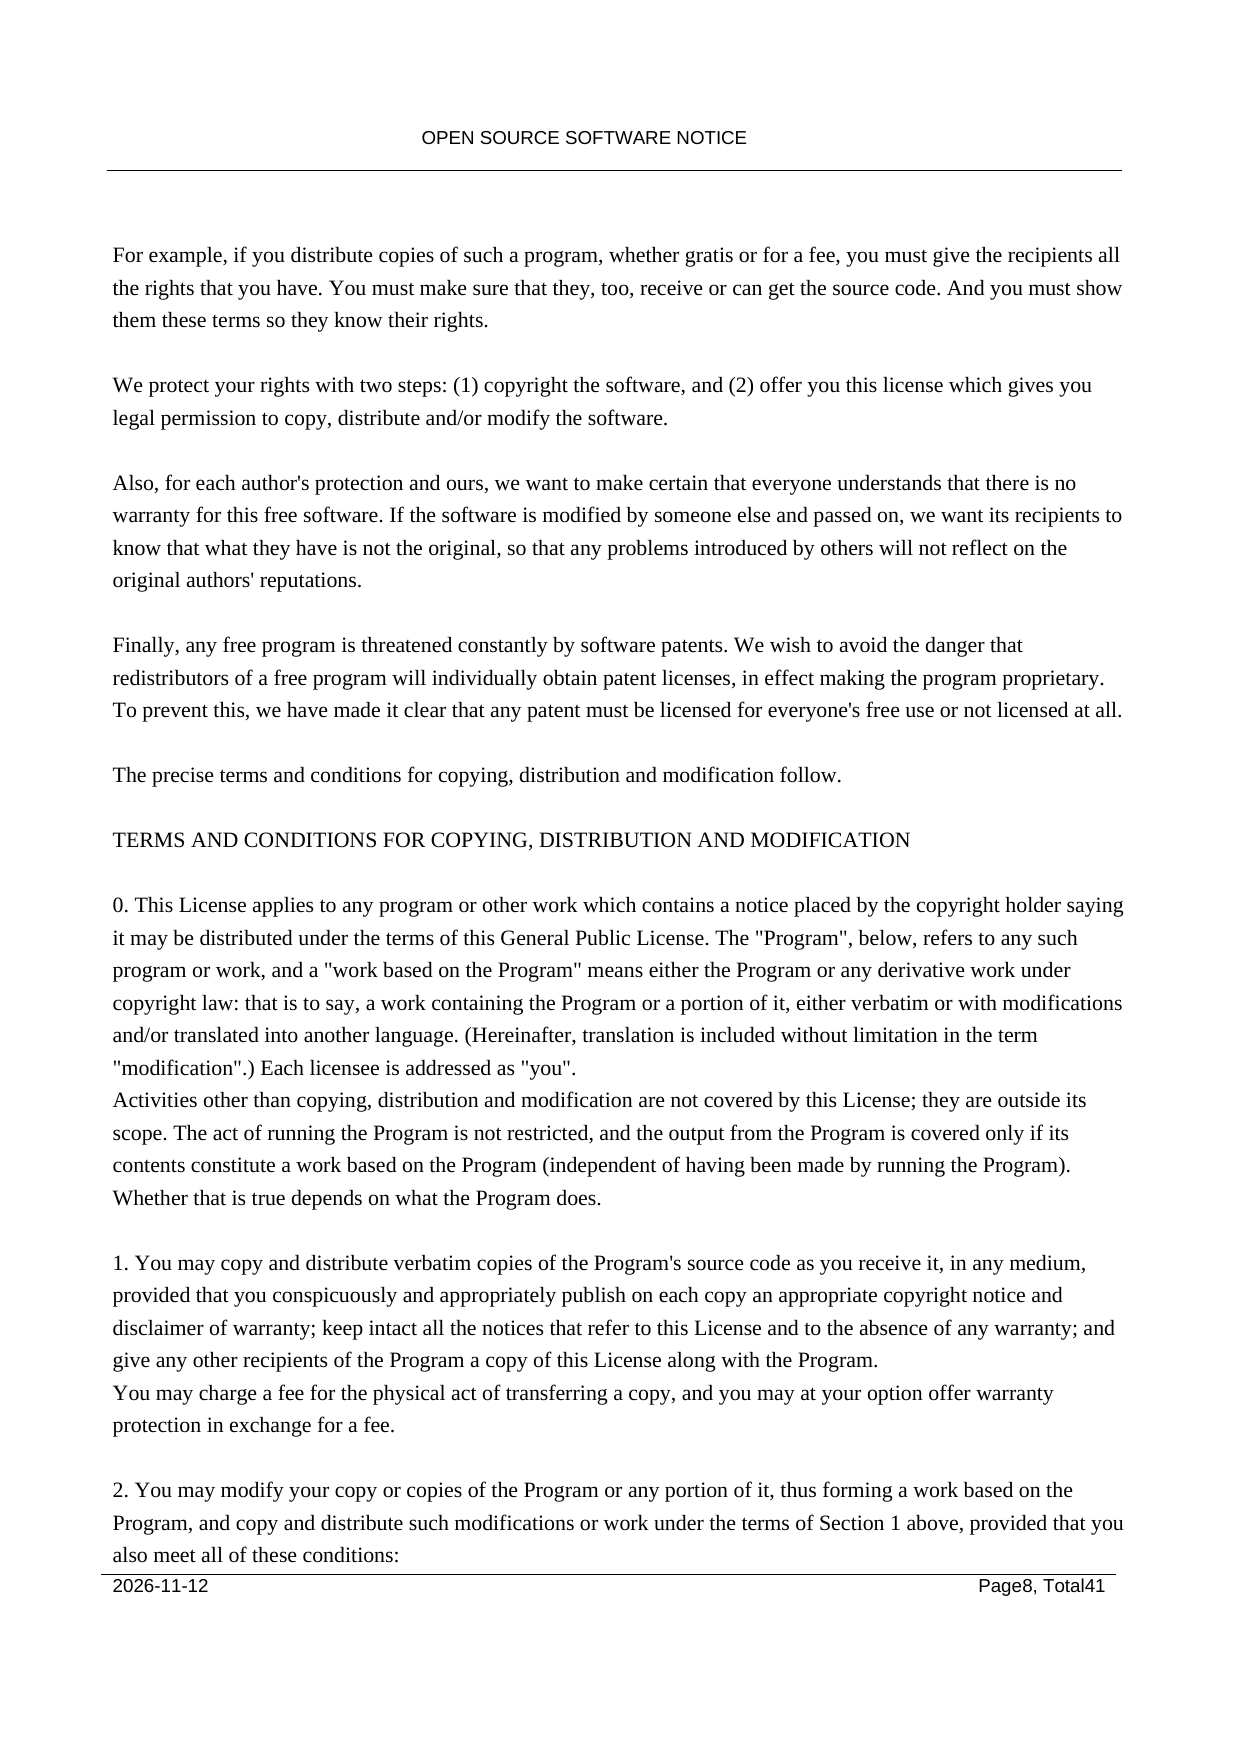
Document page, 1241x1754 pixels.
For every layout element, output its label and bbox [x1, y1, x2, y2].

text [112, 206, 1128, 1571]
